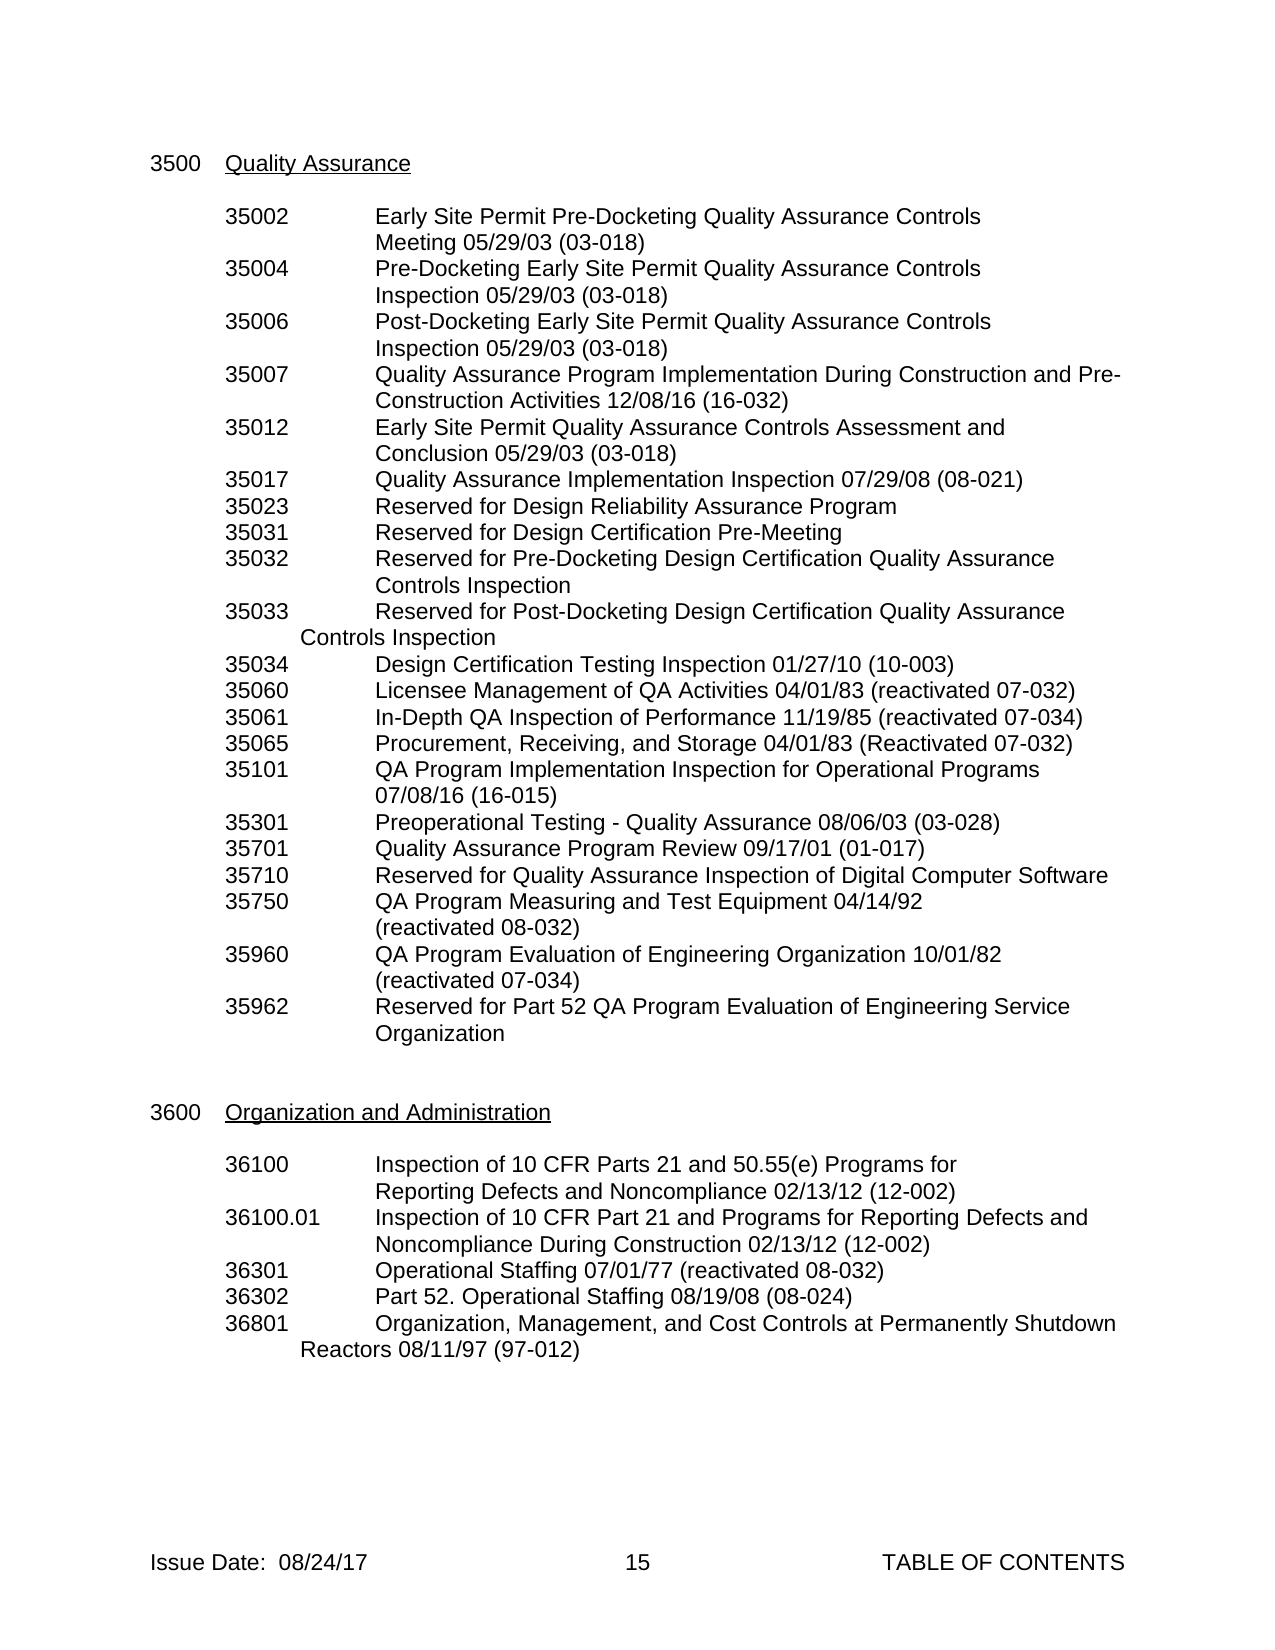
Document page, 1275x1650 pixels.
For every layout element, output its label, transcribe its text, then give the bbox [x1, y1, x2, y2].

text 3500 Quality Assurance [150, 150, 1125, 176]
text Inspection 05/29/03 (03-018) [150, 282, 1125, 308]
text 35101 QA Program Implementation Inspection for Operational Programs 07/08/16 (16-015) [225, 756, 1125, 809]
text 35301 Preoperational Testing - Quality Assurance 08/06/03 (03-028) [225, 809, 1125, 835]
text 36801 Organization, Management, and Cost Controls at Permanently Shutdown Reactors 08/11/97 (97-012) [150, 1309, 1125, 1362]
text 35006 Post-Docketing Early Site Permit Quality Assurance Controls [150, 308, 1125, 334]
text 35023 Reserved for Design Reliability Assurance Program [150, 493, 1125, 519]
text 3600 Organization and Administration [150, 1099, 1125, 1125]
text 36100 Inspection of 10 CFR Parts 21 and 50.55(e) Programs for [150, 1151, 1125, 1178]
text 36301 Operational Staffing 07/01/77 (reactivated 08-032) [225, 1257, 1125, 1283]
text 35710 Reserved for Quality Assurance Inspection of Digital Computer Software [150, 862, 1125, 888]
text 35701 Quality Assurance Program Review 09/17/01 (01-017) [150, 835, 1125, 862]
text 35750 QA Program Measuring and Test Equipment 04/14/92 [150, 888, 1125, 914]
text 35065 Procurement, Receiving, and Storage 04/01/83 (Reactivated 07-032) [225, 730, 1125, 756]
text Meeting 05/29/03 (03-018) [150, 229, 1125, 255]
text 35004 Pre-Docketing Early Site Permit Quality Assurance Controls [150, 255, 1125, 282]
text 35002 Early Site Permit Pre-Docketing Quality Assurance Controls [150, 203, 1125, 229]
text 36302 Part 52. Operational Staffing 08/19/08 (08-024) [225, 1283, 1125, 1309]
text (reactivated 08-032) [150, 914, 1125, 941]
text 35012 Early Site Permit Quality Assurance Controls Assessment and [150, 413, 1125, 440]
text 35017 Quality Assurance Implementation Inspection 07/29/08 (08-021) [150, 466, 1125, 493]
text Conclusion 05/29/03 (03-018) [150, 440, 1125, 466]
text 35031 Reserved for Design Certification Pre-Meeting [150, 519, 1125, 545]
text 35962 Reserved for Part 52 QA Program Evaluation of Engineering Service Organization [225, 993, 1125, 1046]
text 36100.01 Inspection of 10 CFR Part 21 and Programs for Reporting Defects and Noncompliance During Construction 02/13/12 (12-002) [150, 1204, 1125, 1257]
text Reporting Defects and Noncompliance 02/13/12 (12-002) [150, 1178, 1125, 1204]
text Inspection 05/29/03 (03-018) [150, 334, 1125, 361]
text 35034 Design Certification Testing Inspection 01/27/10 (10-003) [150, 651, 1125, 677]
text 35007 Quality Assurance Program Implementation During Construction and Pre-Construction Activities 12/08/16 (16-032) [150, 361, 1125, 413]
text 35960 QA Program Evaluation of Engineering Organization 10/01/82 (reactivated 07-034) [150, 941, 1125, 993]
text 35060 Licensee Management of QA Activities 04/01/83 (reactivated 07-032) [225, 677, 1125, 703]
text 35032 Reserved for Pre-Docketing Design Certification Quality Assurance Controls Inspection [150, 545, 1125, 598]
text 35061 In-Depth QA Inspection of Performance 11/19/85 (reactivated 07-034) [225, 703, 1125, 730]
text 35033 Reserved for Post-Docketing Design Certification Quality Assurance Controls Inspection [150, 598, 1125, 651]
